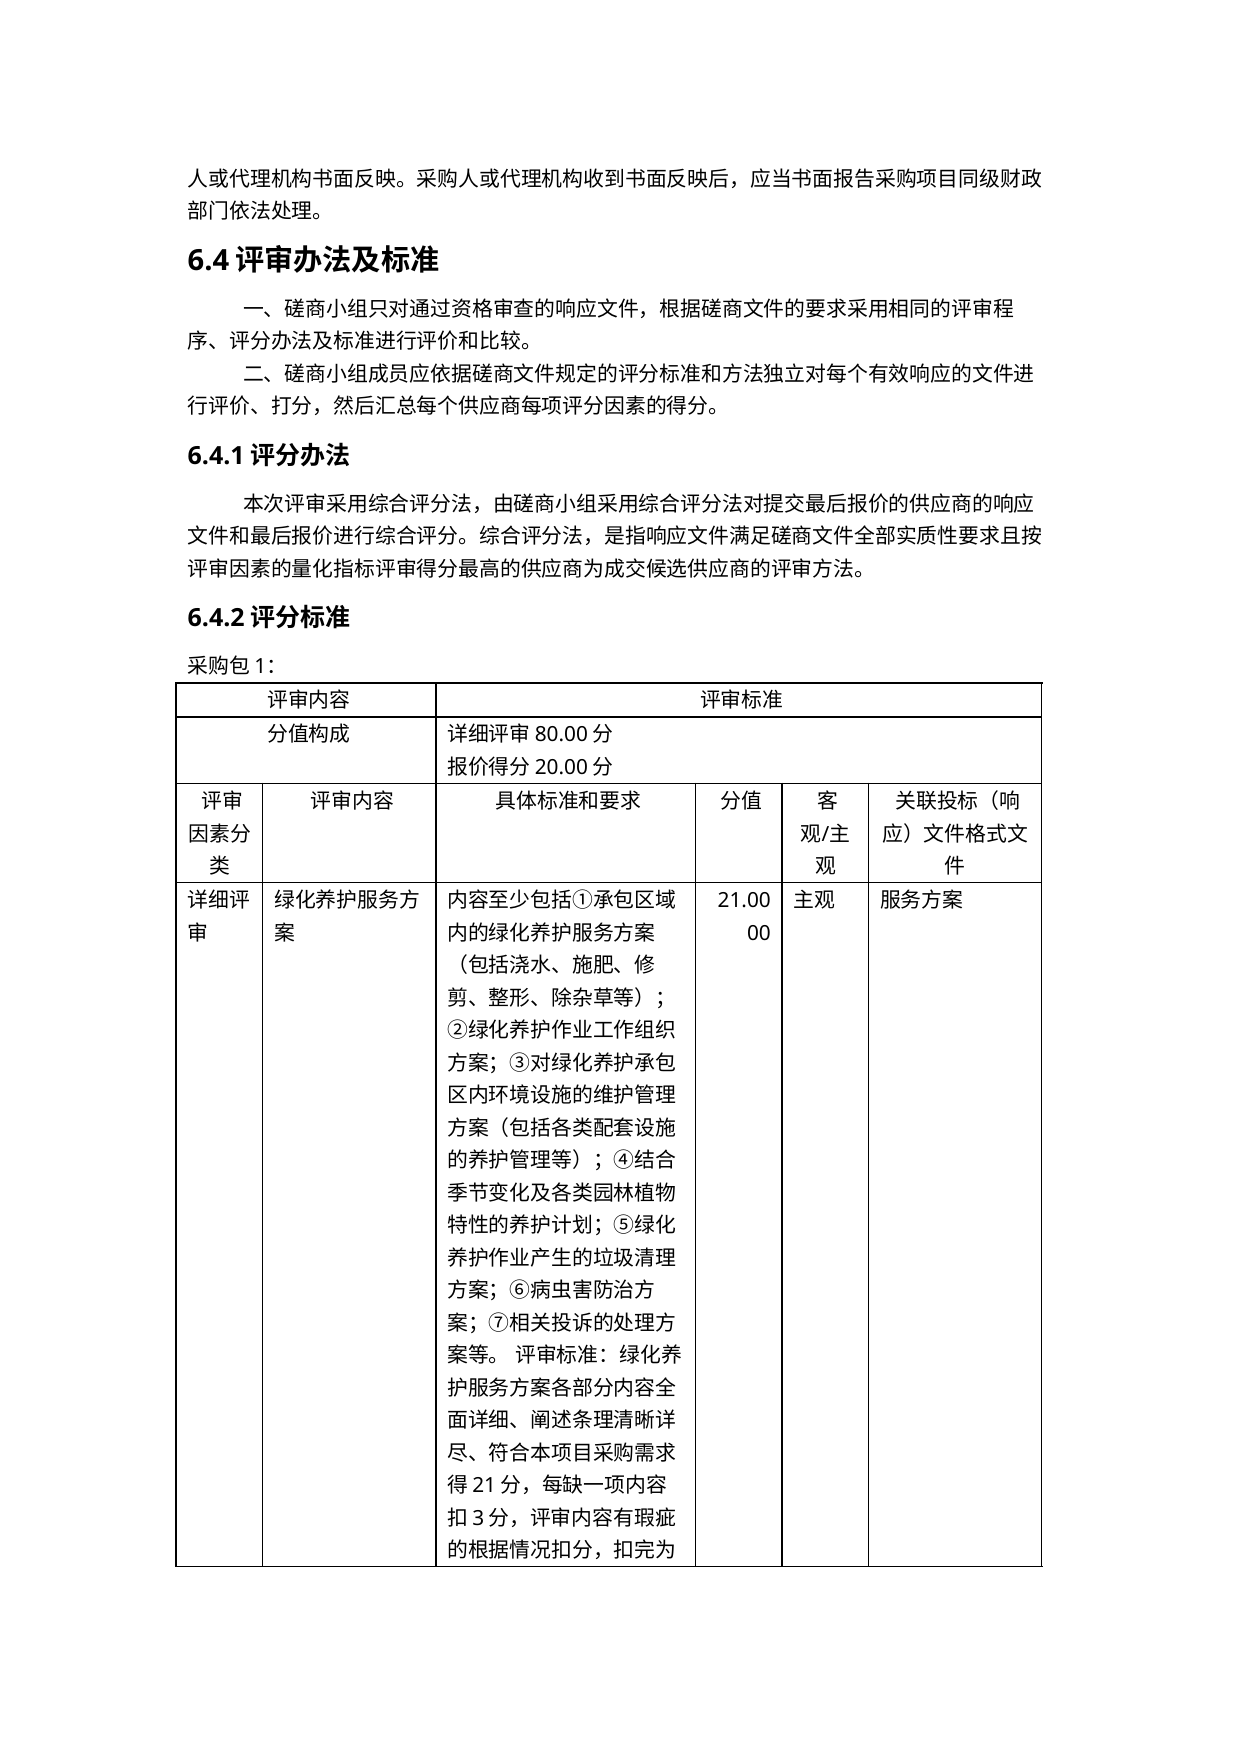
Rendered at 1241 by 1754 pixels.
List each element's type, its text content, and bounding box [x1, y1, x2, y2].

table_cell 分值 [696, 784, 781, 882]
table_cell 评审内容 [263, 784, 435, 882]
table_cell 21.0000 [696, 883, 781, 1566]
table_cell 关联投标（响应）文件格式文件 [869, 784, 1041, 882]
table_cell 主观 [783, 883, 868, 1566]
table_header 评审标准 [437, 684, 1041, 716]
table_cell 详细评审80.00分 报价得分20.00分 [437, 718, 1041, 783]
table_header 评审内容 [177, 684, 435, 716]
text 6.4.1评分办法 [187, 422, 1053, 487]
text 二、磋商小组成员应依据磋商文件规定的评分标准和方法独立对每个有效响应的文件进行评价、打分，然后汇总每个供应商每项评分因素的得分。 [187, 357, 1053, 422]
text 本次评审采用综合评分法，由磋商小组采用综合评分法对提交最后报价的供应商的响应文件和最后报价进行综合评分。综合评分法，是指响应文件满足磋商文件全部实质性要求且按评审因素的量化指标评审得分最高的供应商为成交候选供应商的评审方法。 [187, 487, 1053, 584]
table_cell 具体标准和要求 [437, 784, 695, 882]
table_cell 绿化养护服务方案 [263, 883, 435, 1566]
table_cell 分值构成 [177, 718, 435, 783]
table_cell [437, 883, 695, 1566]
text 6.4评审办法及标准 [187, 227, 1053, 292]
table_cell 客观/主观 [783, 784, 868, 882]
text 一、磋商小组只对通过资格审查的响应文件，根据磋商文件的要求采用相同的评审程序、评分办法及标准进行评价和比较。 [187, 292, 1053, 357]
table_cell 评审因素分类 [177, 784, 262, 882]
text 采购包1： [187, 649, 1053, 682]
table_cell 服务方案 [869, 883, 1041, 1566]
text 6.4.2评分标准 [187, 584, 1053, 649]
table_cell 详细评审 [177, 883, 262, 1566]
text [187, 162, 1053, 227]
